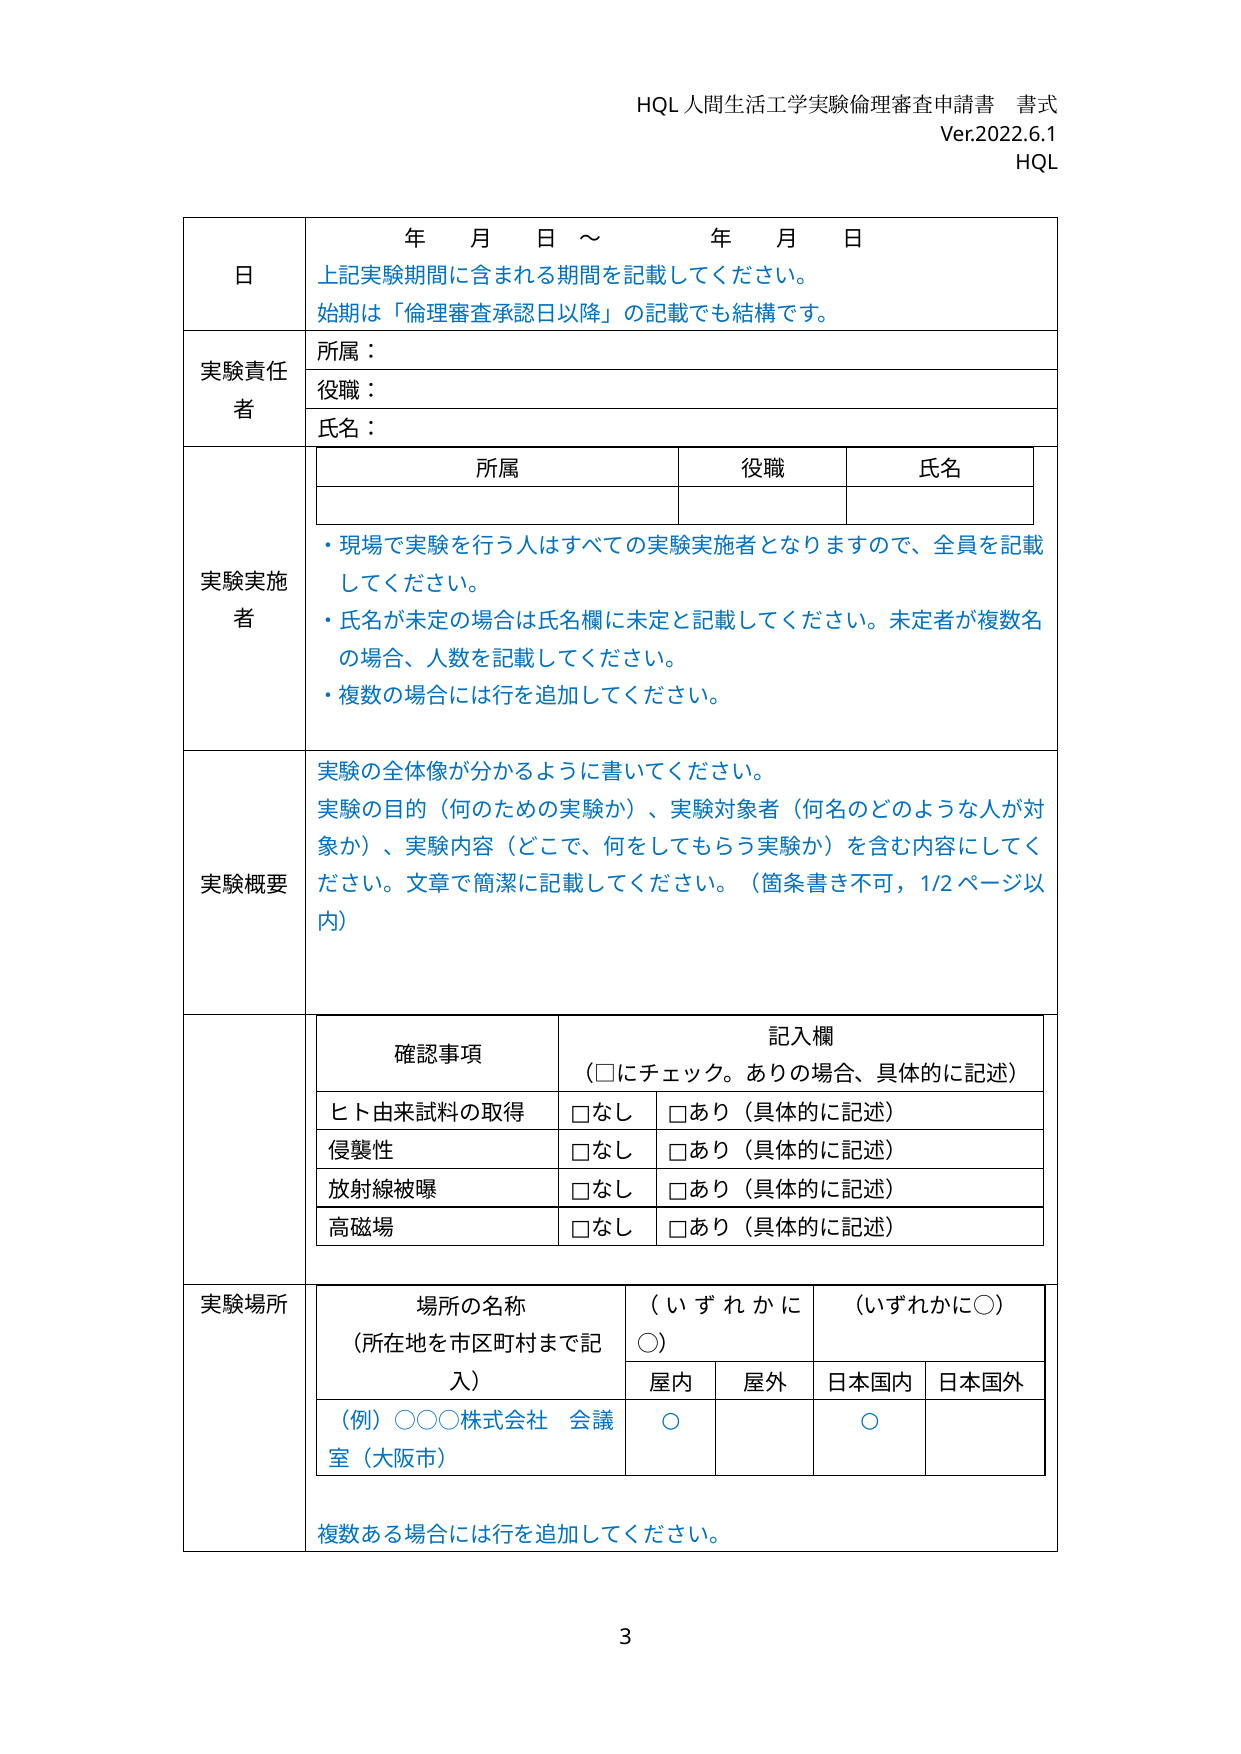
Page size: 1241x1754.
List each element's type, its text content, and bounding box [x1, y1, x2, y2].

table_cell ・現場で実験を行う人はすべての実験実施者となりますので、全員を記載してください。 ・氏名が未定の場合は氏名欄に未定と記載してください。未定者が複数名の場合、人数を記載してください。 ・複数の場合には行を追加してください。 [306, 447, 1057, 750]
table_cell 氏名： [306, 409, 1057, 446]
table_cell 実験実施者 [184, 447, 305, 750]
table_cell [184, 1015, 305, 1283]
table_cell 役職： [306, 370, 1057, 407]
table_cell 複数ある場合には行を追加してください。 [306, 1285, 1057, 1551]
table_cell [306, 218, 1057, 330]
table_cell 実験概要 [184, 751, 305, 1014]
table_cell 実験責任者 [184, 331, 305, 446]
table_cell 実験の全体像が分かるように書いてください。 実験の目的（何のための実験か）、実験対象者（何名のどのような人が対象か）、実験内容（どこで、何をしてもらう実験か）を含む内容にしてください。文章で簡潔に記載してください。（箇条書き不可，1/2ページ以内） [306, 751, 1057, 1014]
table_cell 実験場所 [184, 1285, 305, 1551]
table_cell [306, 1015, 1057, 1283]
table_cell 実験実施日 [184, 218, 305, 330]
table_cell 所属： [306, 331, 1057, 369]
